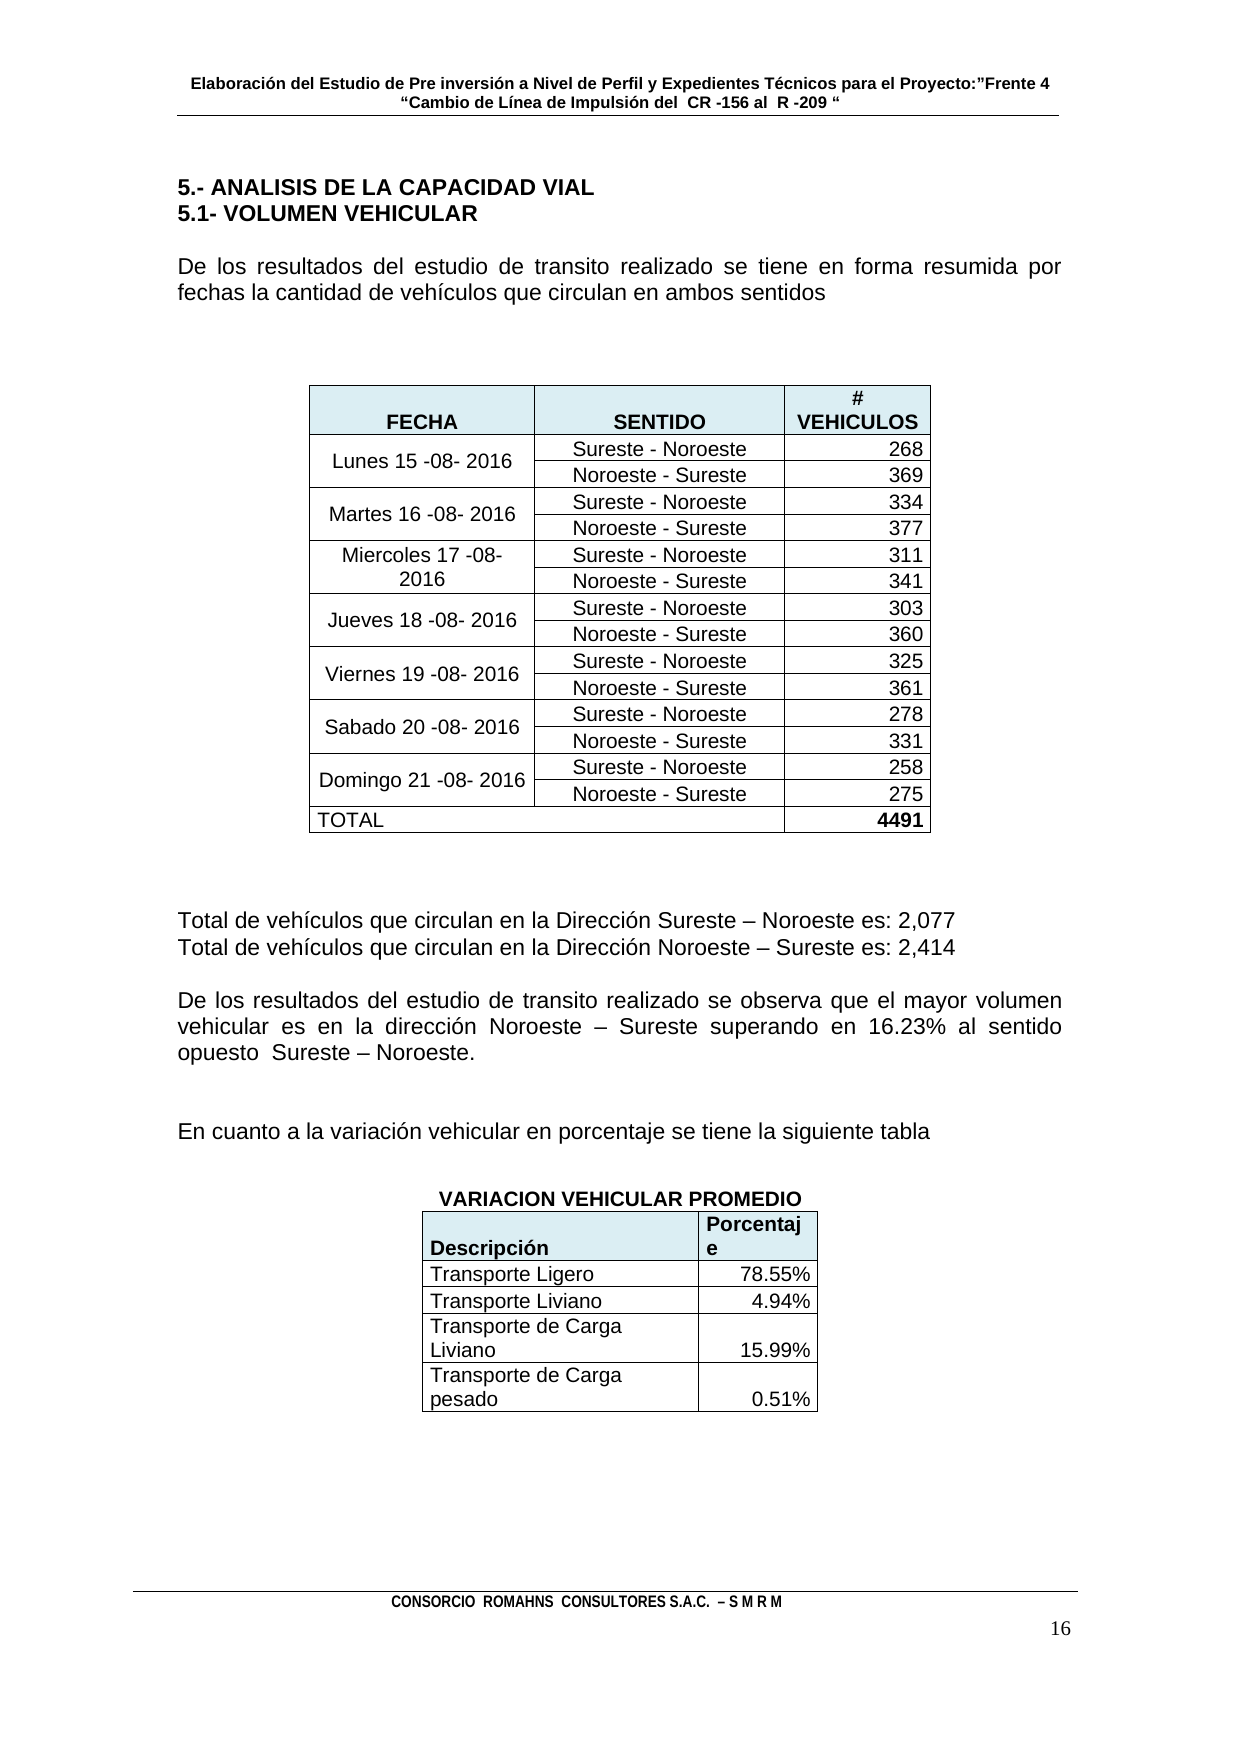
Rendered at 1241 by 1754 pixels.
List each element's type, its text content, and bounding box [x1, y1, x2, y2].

text 5.1- VOLUMEN VEHICULAR [177, 200, 1063, 227]
text En cuanto a la variación vehicular en porcentaje se tiene la siguiente tabla [177, 1118, 1063, 1145]
table_cell Noroeste - Sureste [535, 461, 784, 487]
table_header # VEHICULOS [785, 386, 930, 434]
table_cell Sureste - Noroeste [535, 488, 784, 513]
table_cell 377 [785, 515, 930, 540]
table_cell Sureste - Noroeste [535, 700, 784, 726]
table_cell 325 [785, 647, 930, 673]
table_cell Transporte de Carga pesado [423, 1363, 698, 1411]
table_cell Jueves 18 -08- 2016 [310, 594, 534, 646]
table_cell 15.99% [699, 1314, 817, 1362]
table_cell Noroeste - Sureste [535, 621, 784, 646]
table_cell Transporte Liviano [423, 1287, 698, 1313]
table_cell 303 [785, 594, 930, 620]
text Total de vehículos que circulan en la Dirección Noroeste – Sureste es: 2,414 [177, 934, 1063, 960]
table_cell 78.55% [699, 1261, 817, 1286]
table_cell Sureste - Noroeste [535, 541, 784, 567]
text De los resultados del estudio de transito realizado se observa que el mayor volumen vehicular es en la dirección Noroeste – Sureste superando en 16.23% al sentido opuesto Sureste – Noroeste. [177, 987, 1063, 1066]
table_cell 278 [785, 700, 930, 726]
table_cell Noroeste - Sureste [535, 780, 784, 806]
table_cell 4.94% [699, 1287, 817, 1313]
table_cell 4491 [785, 807, 930, 832]
table_cell Sabado 20 -08- 2016 [310, 700, 534, 752]
table_cell Lunes 15 -08- 2016 [310, 435, 534, 487]
table_cell Noroeste - Sureste [535, 515, 784, 540]
table_cell 361 [785, 674, 930, 699]
table_cell 334 [785, 488, 930, 513]
table_cell 258 [785, 754, 930, 779]
table_cell Sureste - Noroeste [535, 647, 784, 673]
table_cell 369 [785, 461, 930, 487]
table_header VARIACION VEHICULAR PROMEDIO [423, 1184, 818, 1211]
table_cell Miercoles 17 -08- 2016 [310, 541, 534, 593]
table_cell Descripción [423, 1212, 698, 1260]
table_cell Porcentaje [699, 1212, 817, 1260]
table_cell Transporte de Carga Liviano [423, 1314, 698, 1362]
table_cell Sureste - Noroeste [535, 754, 784, 779]
table_cell Domingo 21 -08- 2016 [310, 754, 534, 806]
text De los resultados del estudio de transito realizado se tiene en forma resumida por fechas la cantidad de vehículos que circulan en ambos sentidos [177, 253, 1063, 306]
table_cell 275 [785, 780, 930, 806]
text 5.- ANALISIS DE LA CAPACIDAD VIAL [177, 174, 1063, 200]
table_cell Noroeste - Sureste [535, 568, 784, 593]
table_cell 331 [785, 727, 930, 752]
table_cell Transporte Ligero [423, 1261, 698, 1286]
table_cell 311 [785, 541, 930, 567]
text Total de vehículos que circulan en la Dirección Sureste – Noroeste es: 2,077 [177, 907, 1063, 934]
table_cell Sureste - Noroeste [535, 594, 784, 620]
table_cell Noroeste - Sureste [535, 727, 784, 752]
table_cell 268 [785, 435, 930, 460]
table_cell Noroeste - Sureste [535, 674, 784, 699]
table_cell 341 [785, 568, 930, 593]
table_header FECHA [310, 386, 534, 434]
table_cell 360 [785, 621, 930, 646]
table_cell Viernes 19 -08- 2016 [310, 647, 534, 699]
table_header SENTIDO [535, 386, 784, 434]
table_cell Martes 16 -08- 2016 [310, 488, 534, 540]
table_cell Sureste - Noroeste [535, 435, 784, 460]
table_cell TOTAL [310, 807, 784, 832]
table_cell 0.51% [699, 1363, 817, 1411]
